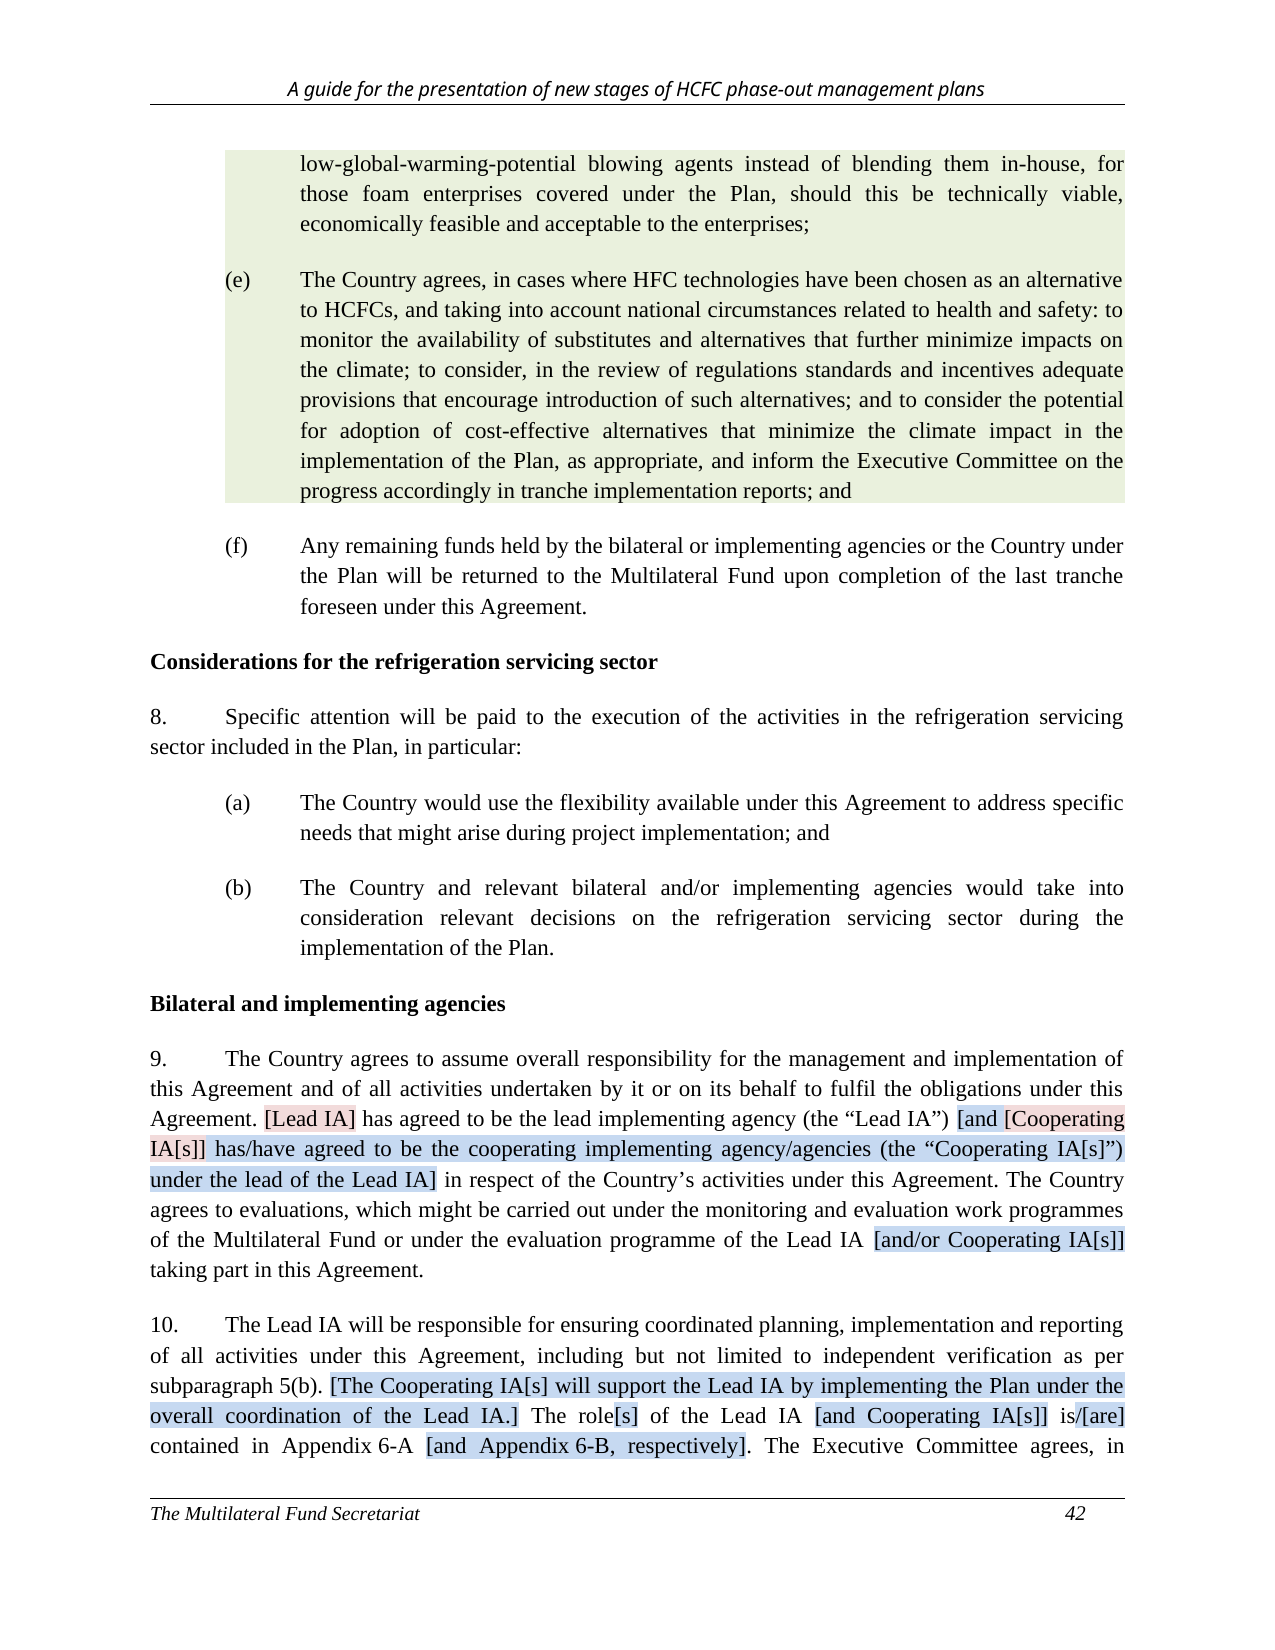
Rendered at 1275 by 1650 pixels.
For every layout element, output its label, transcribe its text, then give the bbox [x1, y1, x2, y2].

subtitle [150, 1311, 1125, 1459]
subtitle The Country agrees, in cases where HFC technologies have been chosen as an alternative to HCFCs, and taking into account national circumstances related to health and safety: to monitor the availability of substitutes and alternatives that further minimize impacts on the climate; to consider, in the review of regulations standards and incentives adequate provisions that encourage introduction of such alternatives; and to consider the potential for adoption of cost-effective alternatives that minimize the climate impact in the implementation of the Plan, as appropriate, and inform the Executive Committee on the progress accordingly in tranche implementation reports; and [225, 266, 1125, 503]
subtitle The Country and relevant bilateral and/or implementing agencies would take into consideration relevant decisions on the refrigeration servicing sector during the implementation of the Plan. [225, 874, 1125, 961]
text Considerations for the refrigeration servicing sector [150, 648, 1125, 674]
subtitle Specific attention will be paid to the execution of the activities in the refrigeration servicing sector included in the Plan, in particular: [150, 703, 1125, 760]
subtitle The Country agrees to assume overall responsibility for the management and implementation of this Agreement and of all activities undertaken by it or on its behalf to fulfil the obligations under this Agreement. [Lead IA] has agreed to be the lead implementing agency (the “Lead IA”) [and [Cooperating IA[s]] has/have agreed to be the cooperating implementing agency/agencies (the “Cooperating IA[s]”) under the lead of the Lead IA] in respect of the Country’s activities under this Agreement. The Country agrees to evaluations, which might be carried out under the monitoring and evaluation work programmes of the Multilateral Fund or under the evaluation programme of the Lead IA [and/or Cooperating IA[s]] taking part in this Agreement. [150, 1045, 1125, 1135]
text Bilateral and implementing agencies [150, 989, 1125, 1016]
subtitle The Country agrees to assume overall responsibility for the management and implementation of this Agreement and of all activities undertaken by it or on its behalf to fulfil the obligations under this Agreement. [Lead IA] has agreed to be the lead implementing agency (the “Lead IA”) [and [Cooperating IA[s]] has/have agreed to be the cooperating implementing agency/agencies (the “Cooperating IA[s]”) under the lead of the Lead IA] in respect of the Country’s activities under this Agreement. The Country agrees to evaluations, which might be carried out under the monitoring and evaluation work programmes of the Multilateral Fund or under the evaluation programme of the Lead IA [and/or Cooperating IA[s]] taking part in this Agreement. [150, 1162, 1125, 1283]
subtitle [225, 150, 1125, 237]
subtitle The Country would use the flexibility available under this Agreement to address specific needs that might arise during project implementation; and [225, 788, 1125, 845]
subtitle Any remaining funds held by the bilateral or implementing agencies or the Country under the Plan will be returned to the Multilateral Fund upon completion of the last tranche foreseen under this Agreement. [225, 532, 1125, 619]
